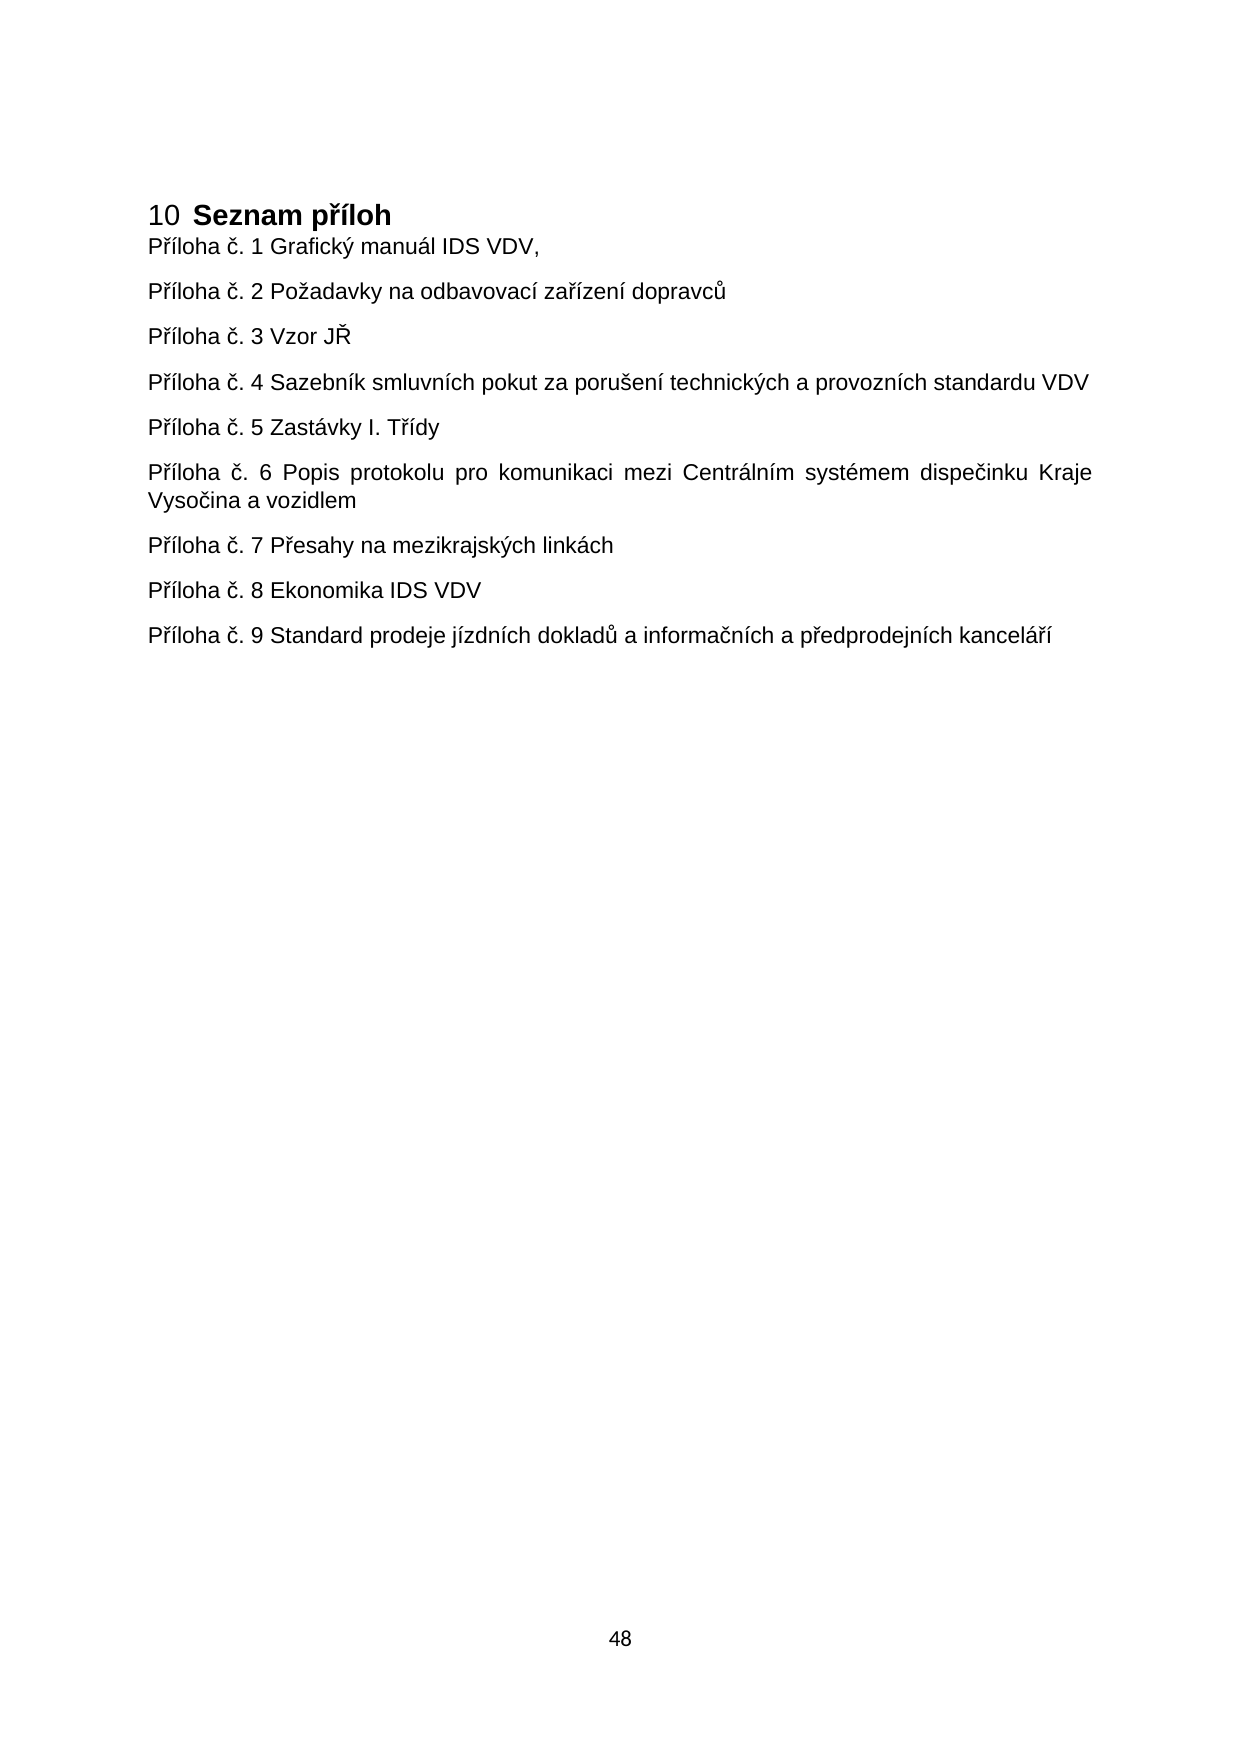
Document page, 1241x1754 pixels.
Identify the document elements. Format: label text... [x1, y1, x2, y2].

text Příloha č. 2 Požadavky na odbavovací zařízení dopravců [148, 278, 1093, 304]
subtitle Seznam příloh [148, 198, 1093, 231]
text Příloha č. 5 Zastávky I. Třídy [148, 413, 1093, 440]
text Příloha č. 6 Popis protokolu pro komunikaci mezi Centrálním systémem dispečinku Kraje Vysočina a vozidlem [148, 459, 1093, 513]
text Příloha č. 1 Grafický manuál IDS VDV, [148, 233, 1093, 259]
text Příloha č. 8 Ekonomika IDS VDV [148, 577, 1093, 604]
text Příloha č. 7 Přesahy na mezikrajských linkách [148, 532, 1093, 558]
text Příloha č. 4 Sazebník smluvních pokut za porušení technických a provozních standardu VDV [148, 368, 1093, 395]
text Příloha č. 3 Vzor JŘ [148, 323, 1093, 350]
text Příloha č. 9 Standard prodeje jízdních dokladů a informačních a předprodejních kanceláří [148, 622, 1093, 649]
